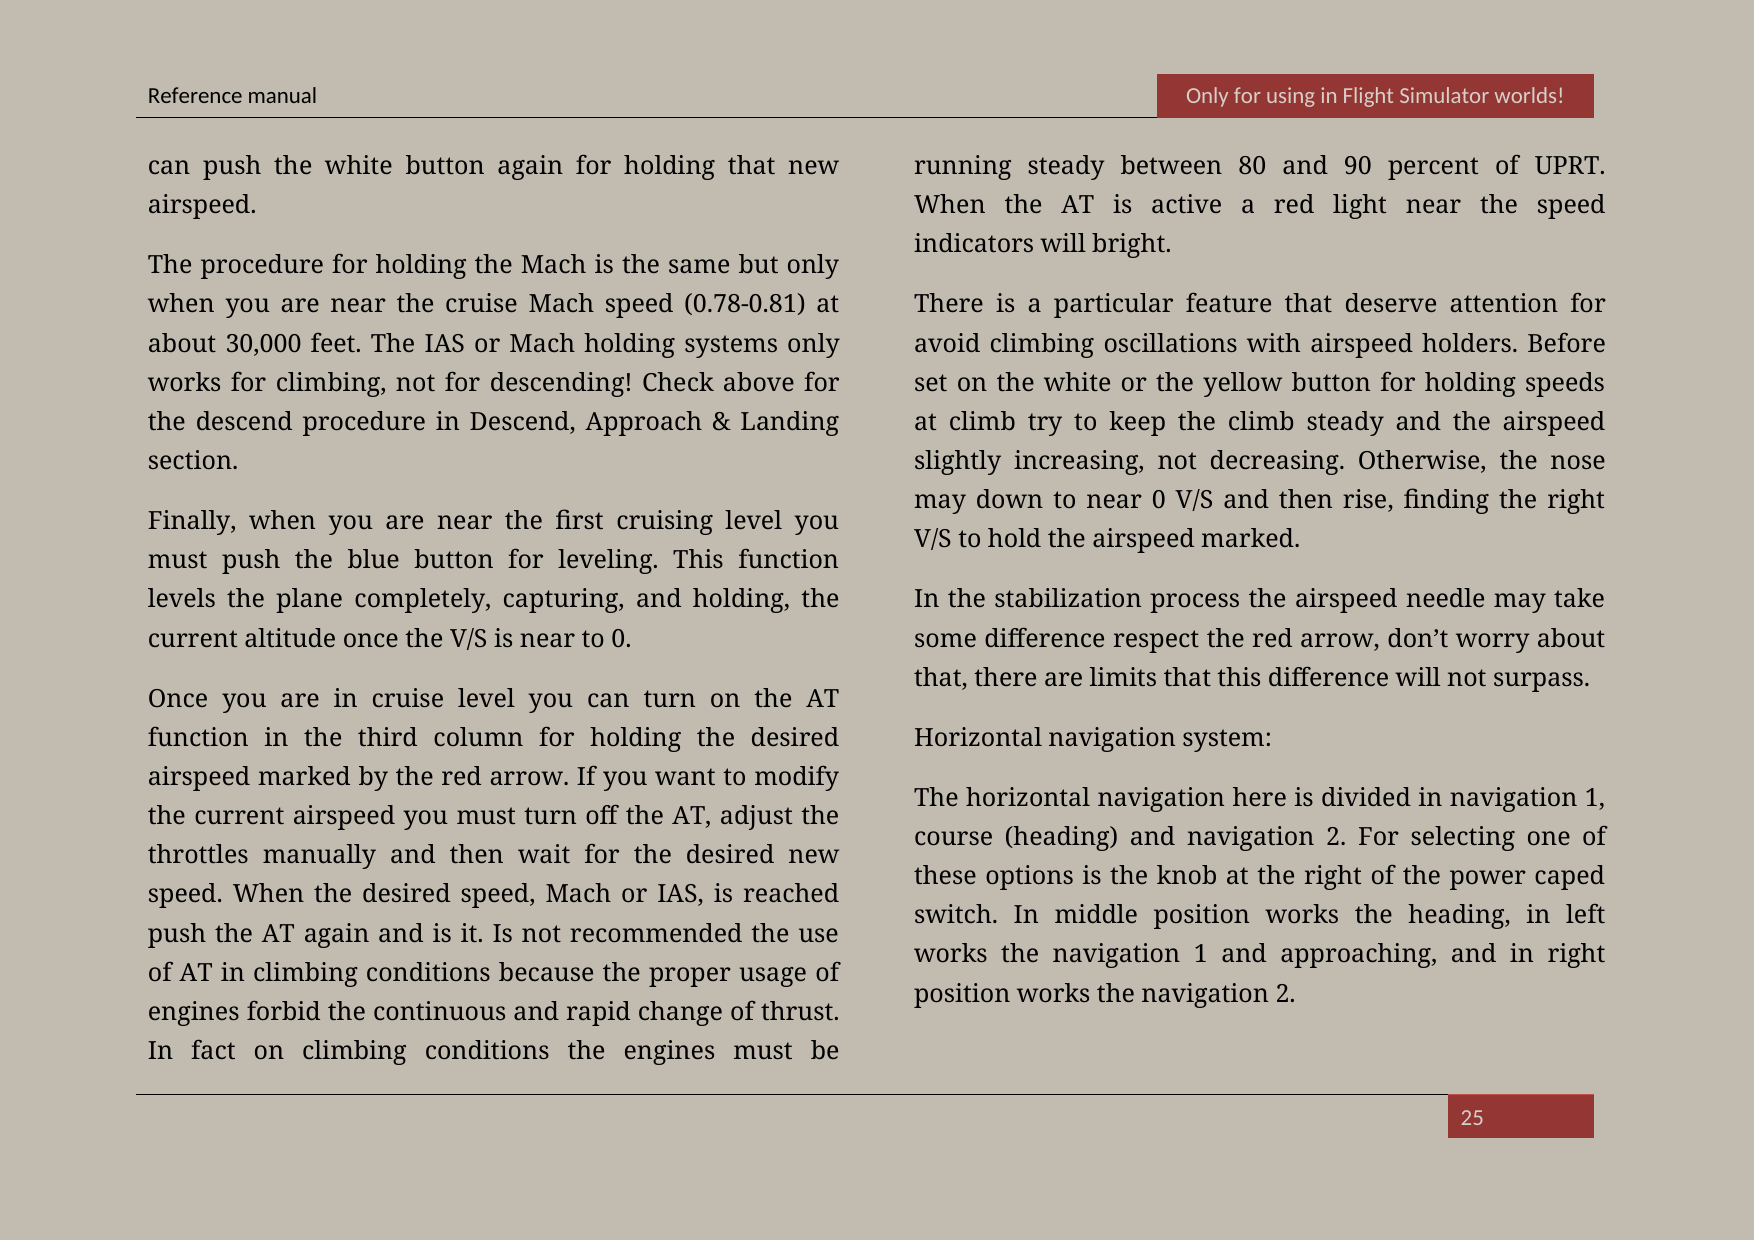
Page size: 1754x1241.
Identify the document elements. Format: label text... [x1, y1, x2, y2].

text Finally, when you are near the first cruising level you must push the blue button for leveling. This function levels the plane completely, capturing, and holding, the current altitude once the V/S is near to 0. [148, 503, 840, 654]
text In the stabilization process the airspeed needle may take some difference respect the red arrow, don’t worry about that, there are limits that this difference will not surpass. [914, 581, 1606, 693]
text There is a particular feature that deserve attention for avoid climbing oscillations with airspeed holders. Before set on the white or the yellow button for holding speeds at climb try to keep the climb steady and the airspeed slightly increasing, not decreasing. Otherwise, the nose may down to near 0 V/S and then rise, finding the right V/S to hold the airspeed marked. [914, 286, 1606, 555]
text Once you are in cruise level you can turn on the AT function in the third column for holding the desired airspeed marked by the red arrow. If you want to modify the current airspeed you must turn off the AT, adjust the throttles manually and then wait for the desired new speed. When the desired speed, Mach or IAS, is reached push the AT again and is it. Is not recommended the use of AT in climbing conditions because the proper usage of engines forbid the continuous and rapid change of thrust. In fact on climbing conditions the engines must be running steady between 80 and 90 percent of UPRT. When the AT is active a red light near the speed indicators will bright. [914, 148, 1606, 260]
text Horizontal navigation system: [914, 719, 1606, 753]
text Once you are in cruise level you can turn on the AT function in the third column for holding the desired airspeed marked by the red arrow. If you want to modify the current airspeed you must turn off the AT, adjust the throttles manually and then wait for the desired new speed. When the desired speed, Mach or IAS, is reached push the AT again and is it. Is not recommended the use of AT in climbing conditions because the proper usage of engines forbid the continuous and rapid change of thrust. In fact on climbing conditions the engines must be running steady between 80 and 90 percent of UPRT. When the AT is active a red light near the speed indicators will bright. [148, 680, 840, 1067]
text The procedure for holding the Mach is the same but only when you are near the cruise Mach speed (0.78-0.81) at about 30,000 feet. The IAS or Mach holding systems only works for climbing, not for descending! Check above for the descend procedure in Descend, Approach & Landing section. [148, 247, 840, 477]
text The horizontal navigation here is divided in navigation 1, course (heading) and navigation 2. For selecting one of these options is the knob at the right of the power caped switch. In middle position works the heading, in left works the navigation 1 and approaching, and in right position works the navigation 2. [914, 779, 1606, 1009]
